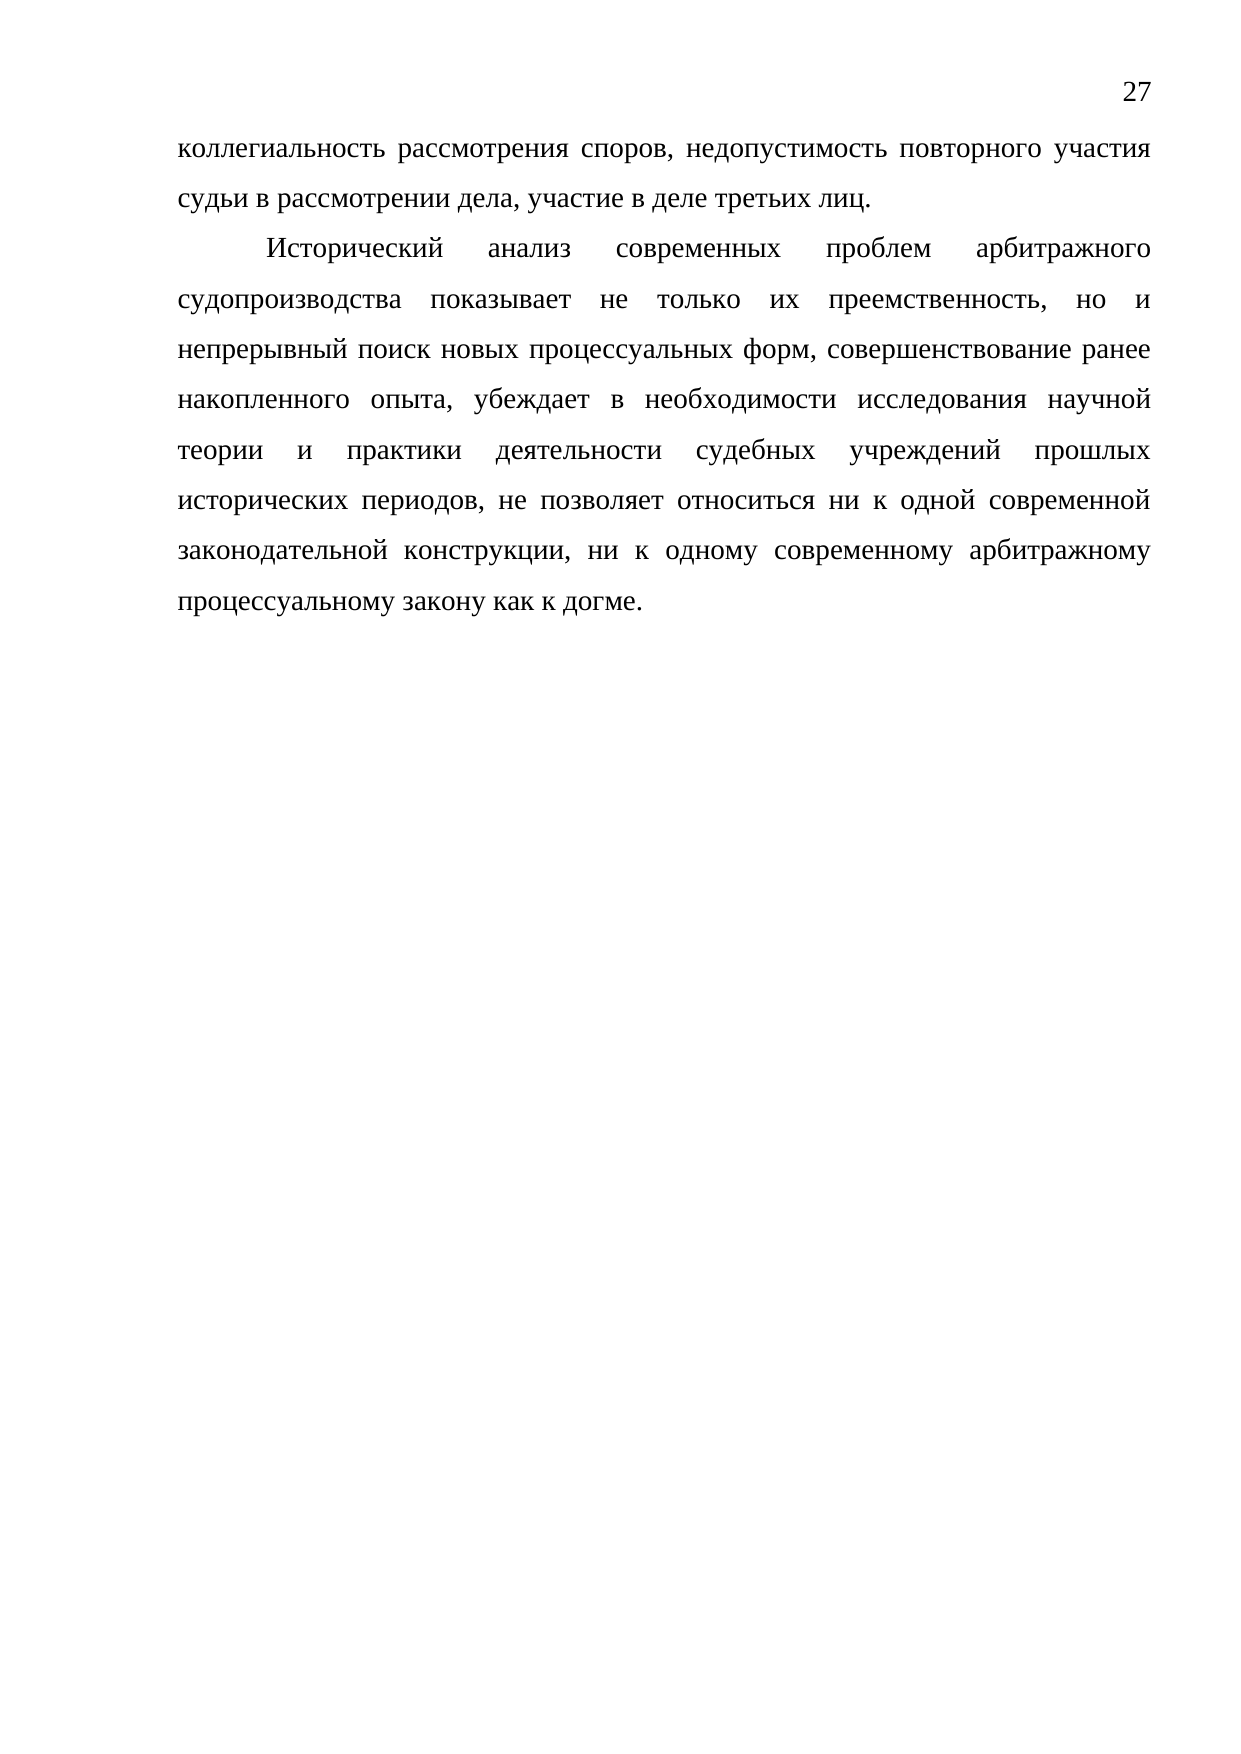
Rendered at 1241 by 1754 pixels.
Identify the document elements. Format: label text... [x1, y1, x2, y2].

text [177, 130, 1152, 214]
text Исторический анализ современных проблем арбитражного судопроизводства показывает не только их преемственность, но и непрерывный поиск новых процессуальных форм, совершенствование ранее накопленного опыта, убеждает в необходимости исследования научной теории и практики деятельности судебных учреждений прошлых исторических периодов, не позволяет относиться ни к одной современной законодательной конструкции, ни к одному современному арбитражному процессуальному закону как к догме. [177, 231, 1152, 616]
